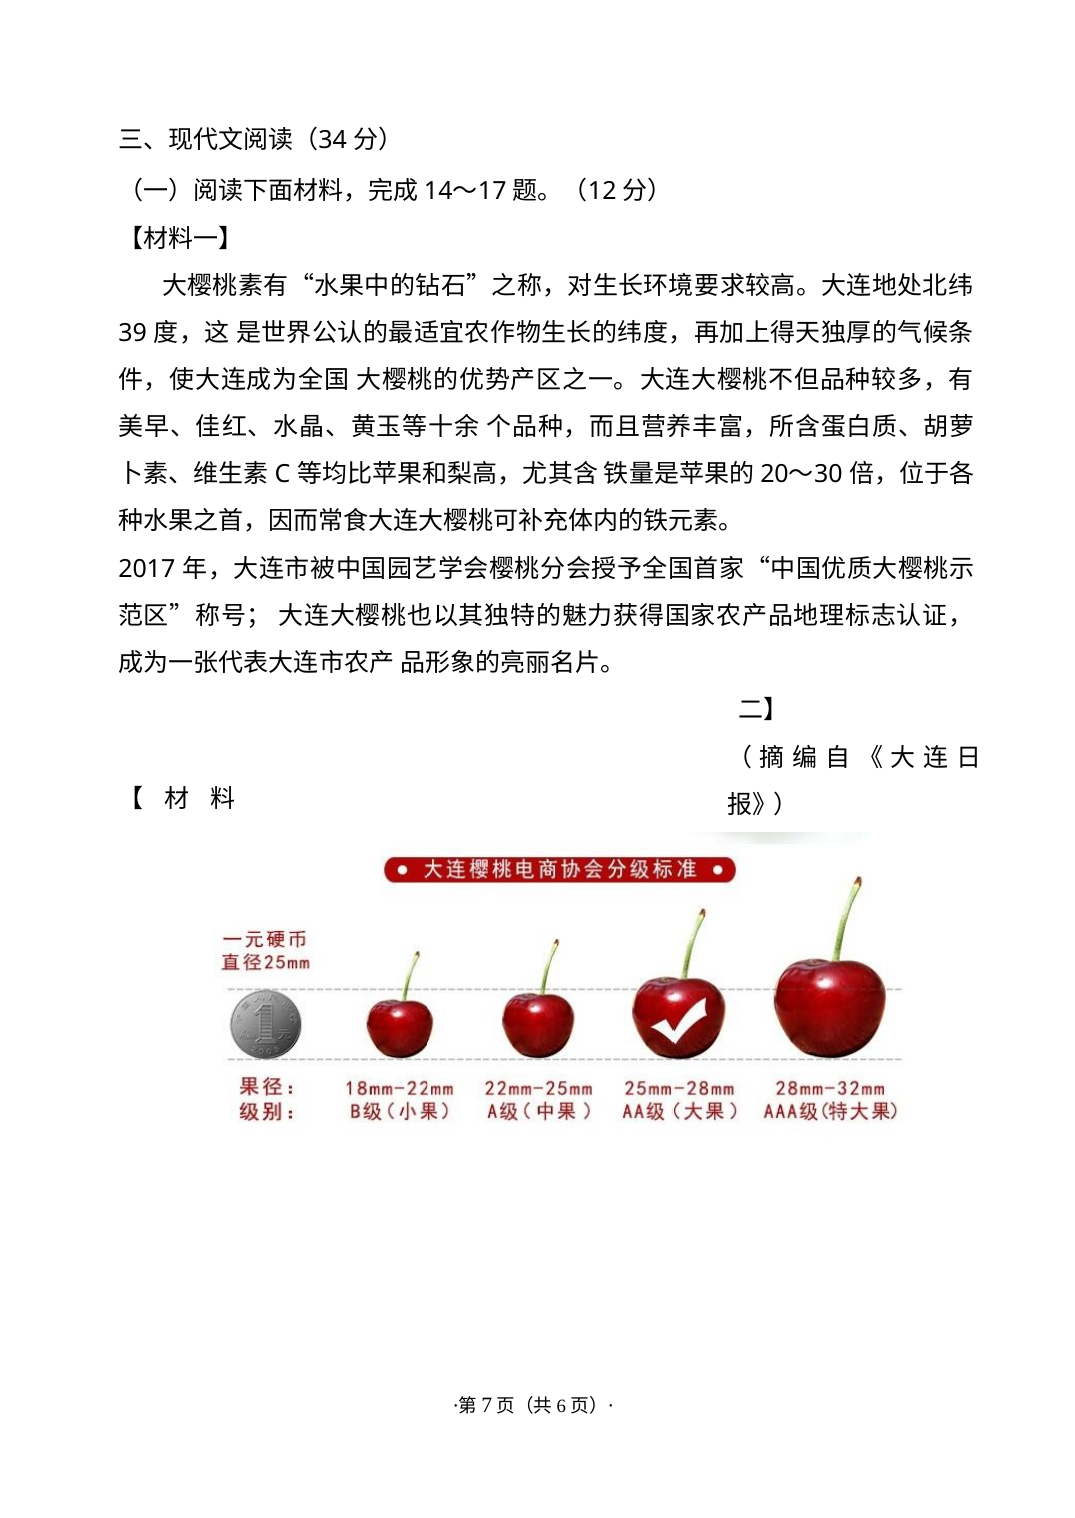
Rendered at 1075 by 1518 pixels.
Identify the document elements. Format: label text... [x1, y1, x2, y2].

text （一）阅读下面材料，完成 14～17 题。（12 分） [118, 167, 981, 206]
text 大樱桃素有“水果中的钻石”之称，对生长环境要求较高。大连地处北纬 39 度，这 是世界公认的最适宜农作物生长的纬度，再加上得天独厚的气候条件，使大连成为全国 大樱桃的优势产区之一。大连大樱桃不但品种较多，有美早、佳红、水晶、黄玉等十余 个品种，而且营养丰富，所含蛋白质、胡萝卜素、维生素 C 等均比苹果和梨高，尤其含 铁量是苹果的 20～30 倍，位于各种水果之首，因而常食大连大樱桃可补充体内的铁元素。 [118, 265, 975, 537]
text 三、现代文阅读（34 分） [118, 117, 981, 156]
text 【材料二】 [739, 690, 986, 726]
text 2017 年，大连市被中国园艺学会樱桃分会授予全国首家“中国优质大樱桃示范区”称号； 大连大樱桃也以其独特的魅力获得国家农产品地理标志认证，成为一张代表大连市农产 品形象的亮丽名片。 [118, 548, 975, 679]
text （摘编自《大连日报》） [727, 737, 981, 821]
text 【材料二】 [118, 778, 235, 815]
text 【材料一】 [118, 218, 981, 254]
